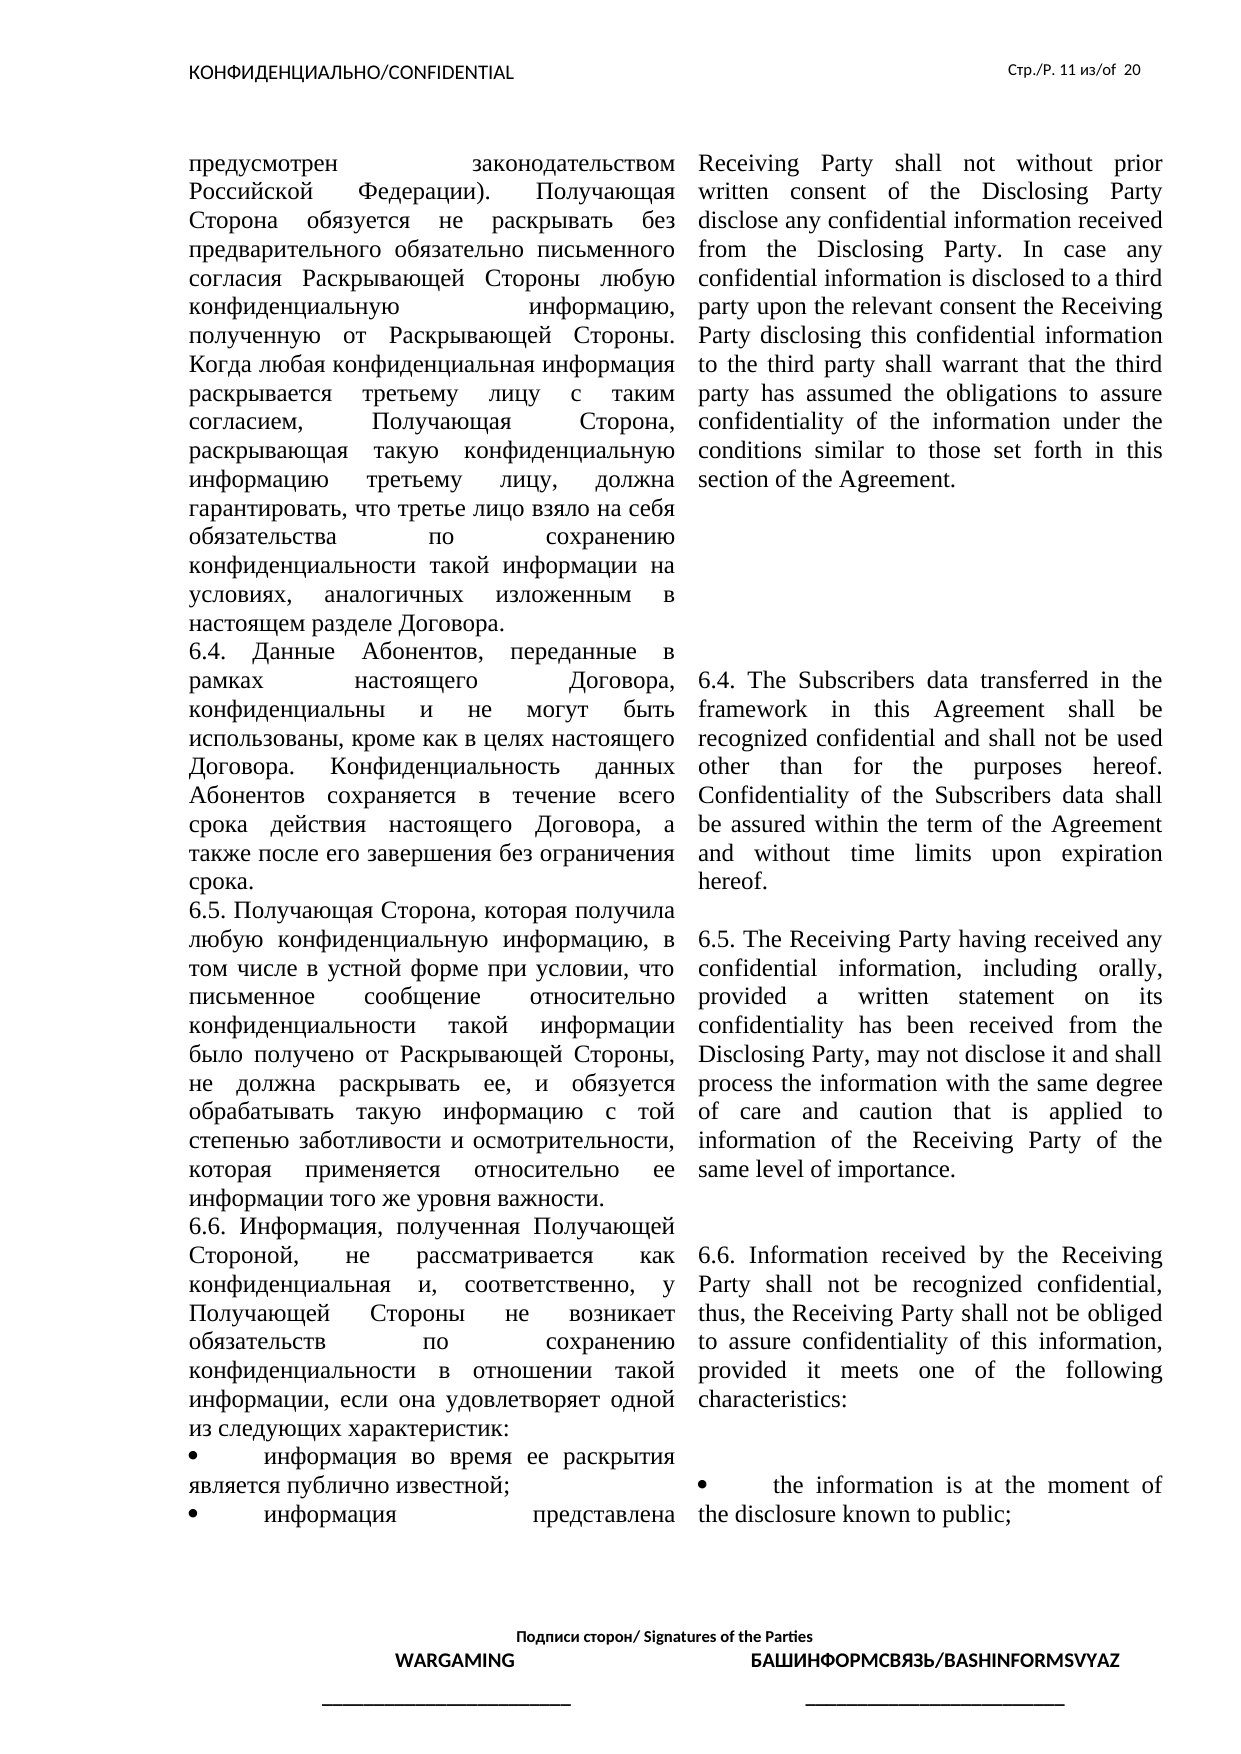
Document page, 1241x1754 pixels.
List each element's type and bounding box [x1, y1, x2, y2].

table_cell [177, 148, 687, 1528]
table_cell [687, 148, 1174, 1528]
